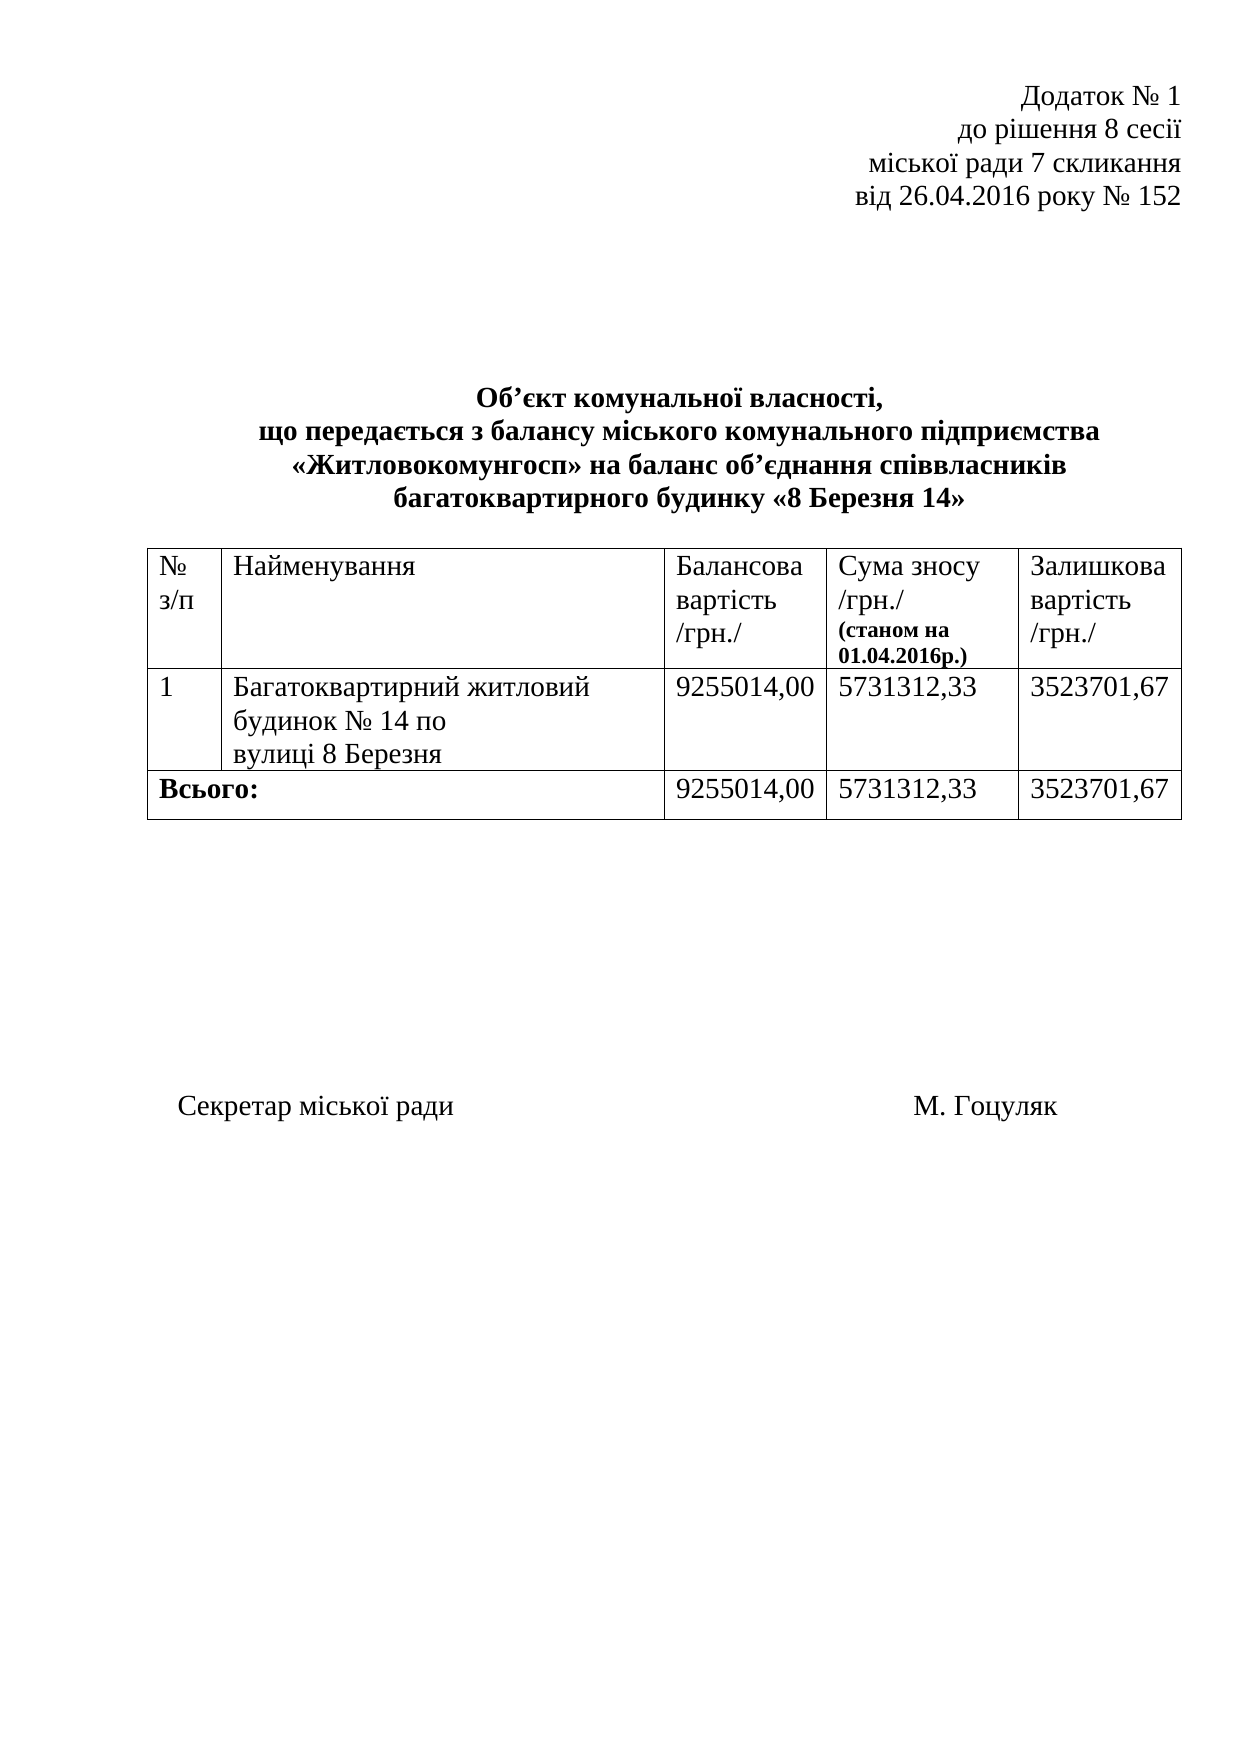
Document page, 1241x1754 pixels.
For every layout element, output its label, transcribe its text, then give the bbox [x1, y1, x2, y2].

text Секретар міської ради М. Гоцуляк [177, 1088, 1181, 1122]
table_header № з/п [148, 549, 221, 668]
table_cell 9255014,00 [665, 669, 826, 770]
table_header Сума зносу /грн./ (станом на 01.04.2016р.) [827, 549, 1018, 668]
table_cell Багатоквартирний житловий будинок № 14 по вулиці 8 Березня [222, 669, 664, 770]
table_header Найменування [222, 549, 664, 668]
table_cell 5731312,33 [827, 771, 1018, 819]
text Додаток № 1 [177, 78, 1181, 111]
text від 26.04.2016 року № 152 [177, 178, 1181, 212]
table_cell 9255014,00 [665, 771, 826, 819]
table_cell Всього: [148, 771, 664, 819]
text що передається з балансу міського комунального підприємства «Житловокомунгосп» на баланс об’єднання співвласників багатоквартирного будинку «8 Березня 14» [177, 413, 1181, 514]
table_cell 1 [148, 669, 221, 770]
table_header Залишкова вартість /грн./ [1019, 549, 1181, 668]
table_cell 3523701,67 [1019, 669, 1181, 770]
table_header Балансова вартість /грн./ [665, 549, 826, 668]
text до рішення 8 сесії [177, 111, 1181, 145]
table_cell 5731312,33 [827, 669, 1018, 770]
text міської ради 7 скликання [177, 145, 1181, 178]
table_cell 3523701,67 [1019, 771, 1181, 819]
text Об’єкт комунальної власності, [177, 380, 1181, 413]
